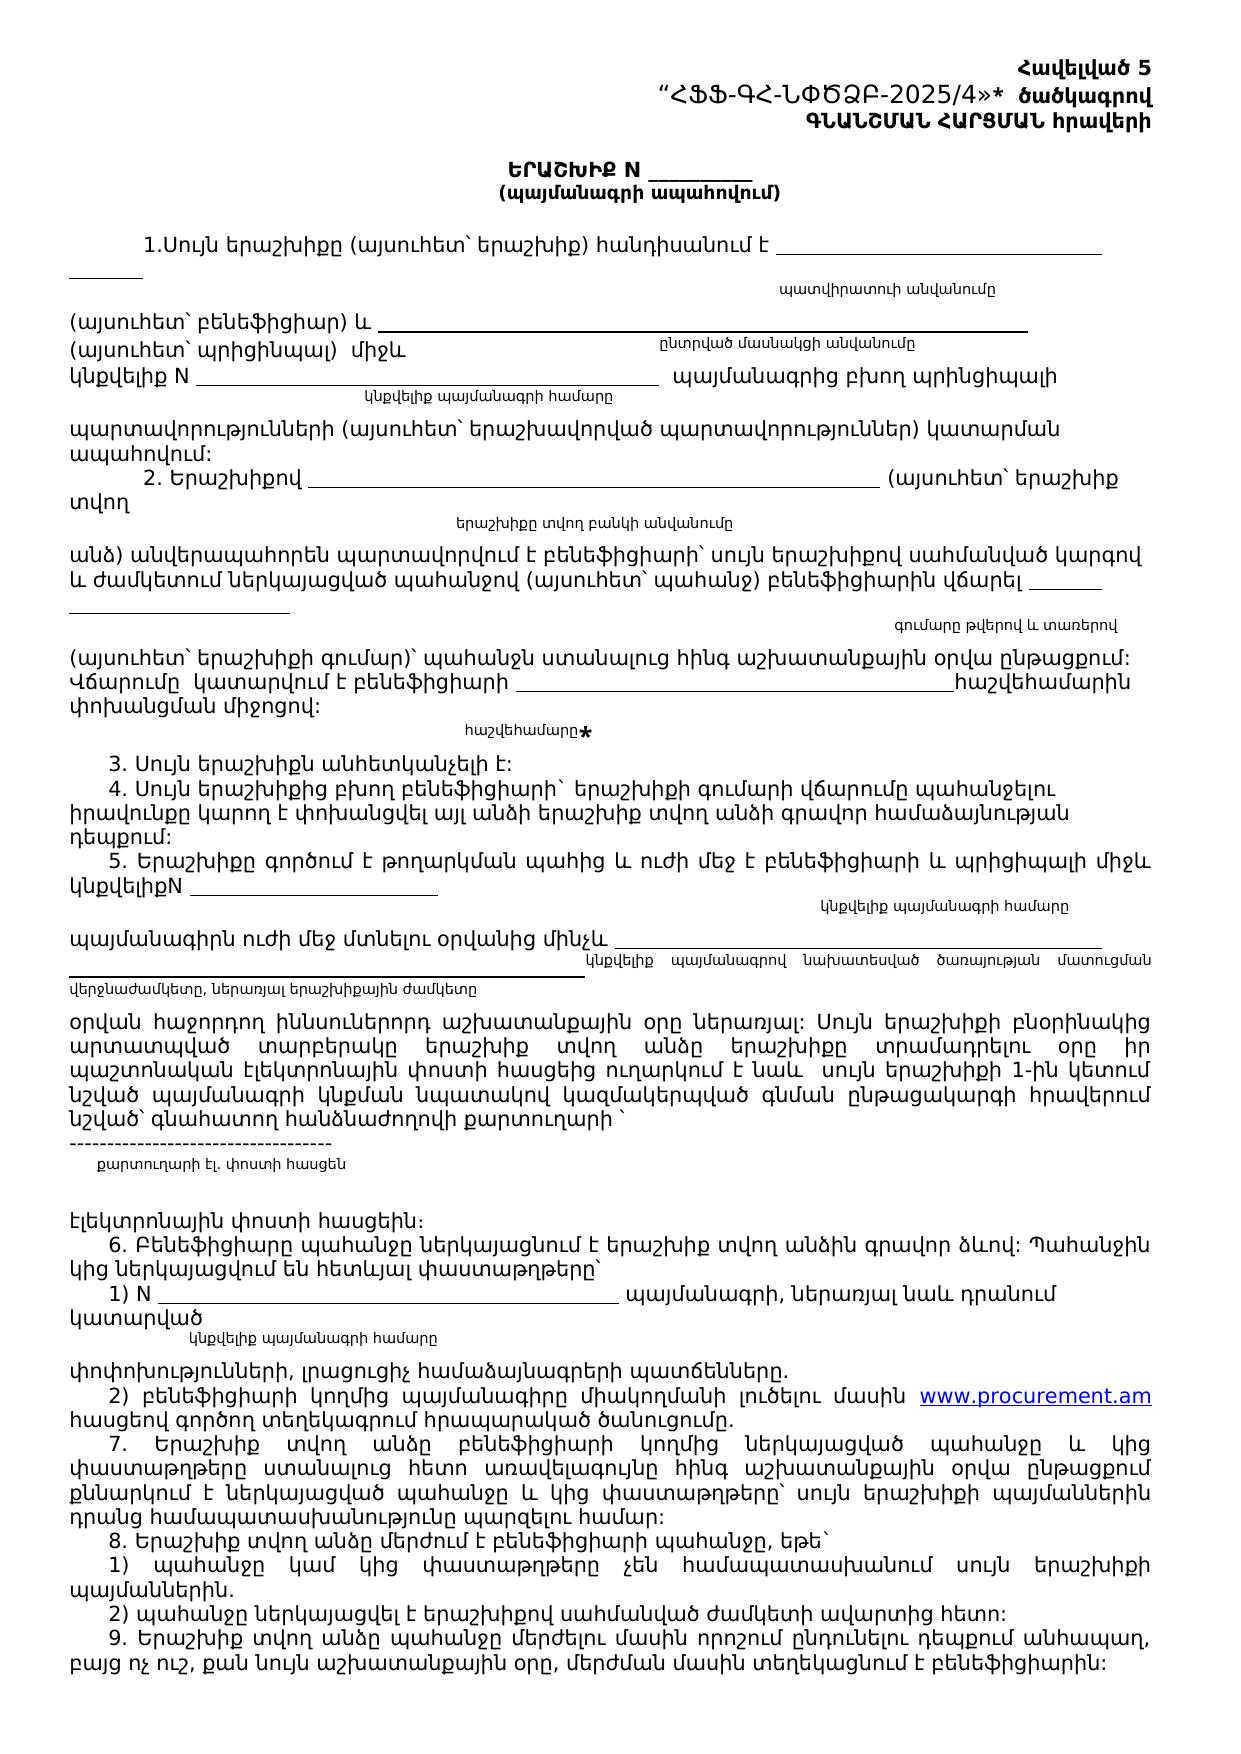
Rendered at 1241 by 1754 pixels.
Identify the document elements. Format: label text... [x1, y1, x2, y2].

text փոփոխությունների, լրացուցիչ համաձայնագրերի պատճենները. [69, 1359, 1152, 1384]
list ----------------------------------- [69, 1131, 1152, 1155]
text (այսուհետ՝ բենեֆիցիար) և (այսուհետ՝ պրիցինպալ) միջև ընտրված մասնակցի անվանումը [69, 310, 1152, 364]
text ԵՐԱՇԽԻՔ N __________ [69, 158, 1152, 182]
text կնքվելիք պայմանագրի համարը [69, 1330, 1152, 1359]
text երաշխիքը տվող բանկի անվանումը [69, 514, 1152, 543]
text 7. Երաշխիք տվող անձը բենեֆիցիարի կողմից ներկայացված պահանջը և կից փաստաթղթերը ստանալուց հետո առավելագույնը հինգ աշխատանքային օրվա ընթացքում քննարկում է ներկայացված պահանջը և կից փաստաթղթերը՝ սույն երաշխիքի պայմաններին դրանց համապատասխանությունը պարզելու համար: [69, 1432, 1152, 1529]
text պարտավորությունների (այսուհետ՝ երաշխավորված պարտավորություններ) կատարման ապահովում: [69, 417, 1152, 466]
text (այսուհետ՝ երաշխիքի գումար)՝ պահանջն ստանալուց հինգ աշխատանքային օրվա ընթացքում: Վճարումը կատարվում է բենեֆիցիարի հաշվեհամարին փոխանցման միջոցով: [69, 646, 1152, 718]
list պայմանագիրն ուժի մեջ մտնելու օրվանից մինչև կնքվելիք պայմանագրով նախատեսված ծառայության մատուցման վերջնաժամկետը, ներառյալ երաշխիքային ժամկետը [69, 927, 1152, 1010]
list քարտուղարի էլ. փոստի հասցեն [69, 1155, 1152, 1184]
text անձ) անվերապահորեն պարտավորվում է բենեֆիցիարի՝ սույն երաշխիքով սահմանված կարգով և ժամկետում ներկայացված պահանջով (այսուհետ՝ պահանջ) բենեֆիցիարին վճարել [69, 543, 1152, 616]
text 6. Բենեֆիցիարը պահանջը ներկայացնում է երաշխիք տվող անձին գրավոր ձևով: Պահանջին կից ներկայացվում են հետևյալ փաստաթղթերը՝ [69, 1233, 1152, 1282]
text 2) պահանջը ներկայացվել է երաշխիքով սահմանված ժամկետի ավարտից հետո: [69, 1602, 1152, 1626]
text 1) պահանջը կամ կից փաստաթղթերը չեն համապատասխանում սույն երաշխիքի պայմաններին. [69, 1553, 1152, 1602]
text 8. Երաշխիք տվող անձը մերժում է բենեֆիցիարի պահանջը, եթե` [69, 1529, 1152, 1553]
text կնքվելիք պայմանագրի համարը [69, 388, 1152, 417]
text 1) N պայմանագրի, ներառյալ նաև դրանում կատարված [69, 1282, 1152, 1330]
list օրվան հաջորդող իննսուներորդ աշխատանքային օրը ներառյալ: Սույն երաշխիքի բնօրինակից արտատպված տարբերակը երաշխիք տվող անձը երաշխիքը տրամադրելու օրը իր պաշտոնական էլեկտրոնային փոստի հասցեից ուղարկում է նաև սույն երաշխիքի 1-ին կետում նշված պայմանագրի կնքման նպատակով կազմակերպված գնման ընթացակարգի հրավերում նշված՝ գնահատող հանձնաժողովի քարտուղարի ՝ [69, 1010, 1152, 1131]
text ԳՆԱՆՇՄԱՆ ՀԱՐՑՄԱՆ հրավերի [69, 109, 1152, 133]
text 1.Սույն երաշխիքը (այսուհետ՝ երաշխիք) հանդիսանում է [69, 233, 1152, 281]
text 2. Երաշխիքով (այսուհետ՝ երաշխիք տվող [69, 466, 1152, 514]
text (պայմանագրի ապահովում) [69, 182, 1152, 204]
text 3. Սույն երաշխիքն անհետկանչելի է: [69, 752, 1152, 777]
text կնքվելիք N պայմանագրից բխող պրինցիպալի [69, 364, 1152, 388]
text Հավելված 5 [69, 56, 1152, 80]
text պատվիրատուի անվանումը [659, 281, 1152, 310]
text 5. Երաշխիքը գործում է թողարկման պահից և ուժի մեջ է բենեֆիցիարի և պրիցիպալի միջև կնքվելիքN [69, 849, 1152, 898]
text հաշվեհամարը* [69, 718, 1152, 752]
text 9. Երաշխիք տվող անձը պահանջը մերժելու մասին որոշում ընդունելու դեպքում անհապաղ, բայց ոչ ուշ, քան նույն աշխատանքային օրը, մերժման մասին տեղեկացնում է բենեֆիցիարին: [69, 1626, 1152, 1675]
text 4. Սույն երաշխիքից բխող բենեֆիցիարի` երաշխիքի գումարի վճարումը պահանջելու իրավունքը կարող է փոխանցվել այլ անձի երաշխիք տվող անձի գրավոր համաձայնության դեպքում: [69, 777, 1152, 849]
list էլեկտրոնային փոստի հասցեին։ [69, 1209, 1152, 1233]
text կնքվելիք պայմանագրի համարը [585, 898, 1152, 927]
text 2) բենեֆիցիարի կողմից պայմանագիրը միակողմանի լուծելու մասին www.procurement.am հասցեով գործող տեղեկագրում հրապարակած ծանուցումը. [69, 1384, 1152, 1432]
text “ՀՖՖ-ԳՀ-ՆՓԾՁԲ-2025/4»* ծածկագրով [69, 80, 1152, 109]
text գումարը թվերով և տառերով [807, 616, 1152, 646]
